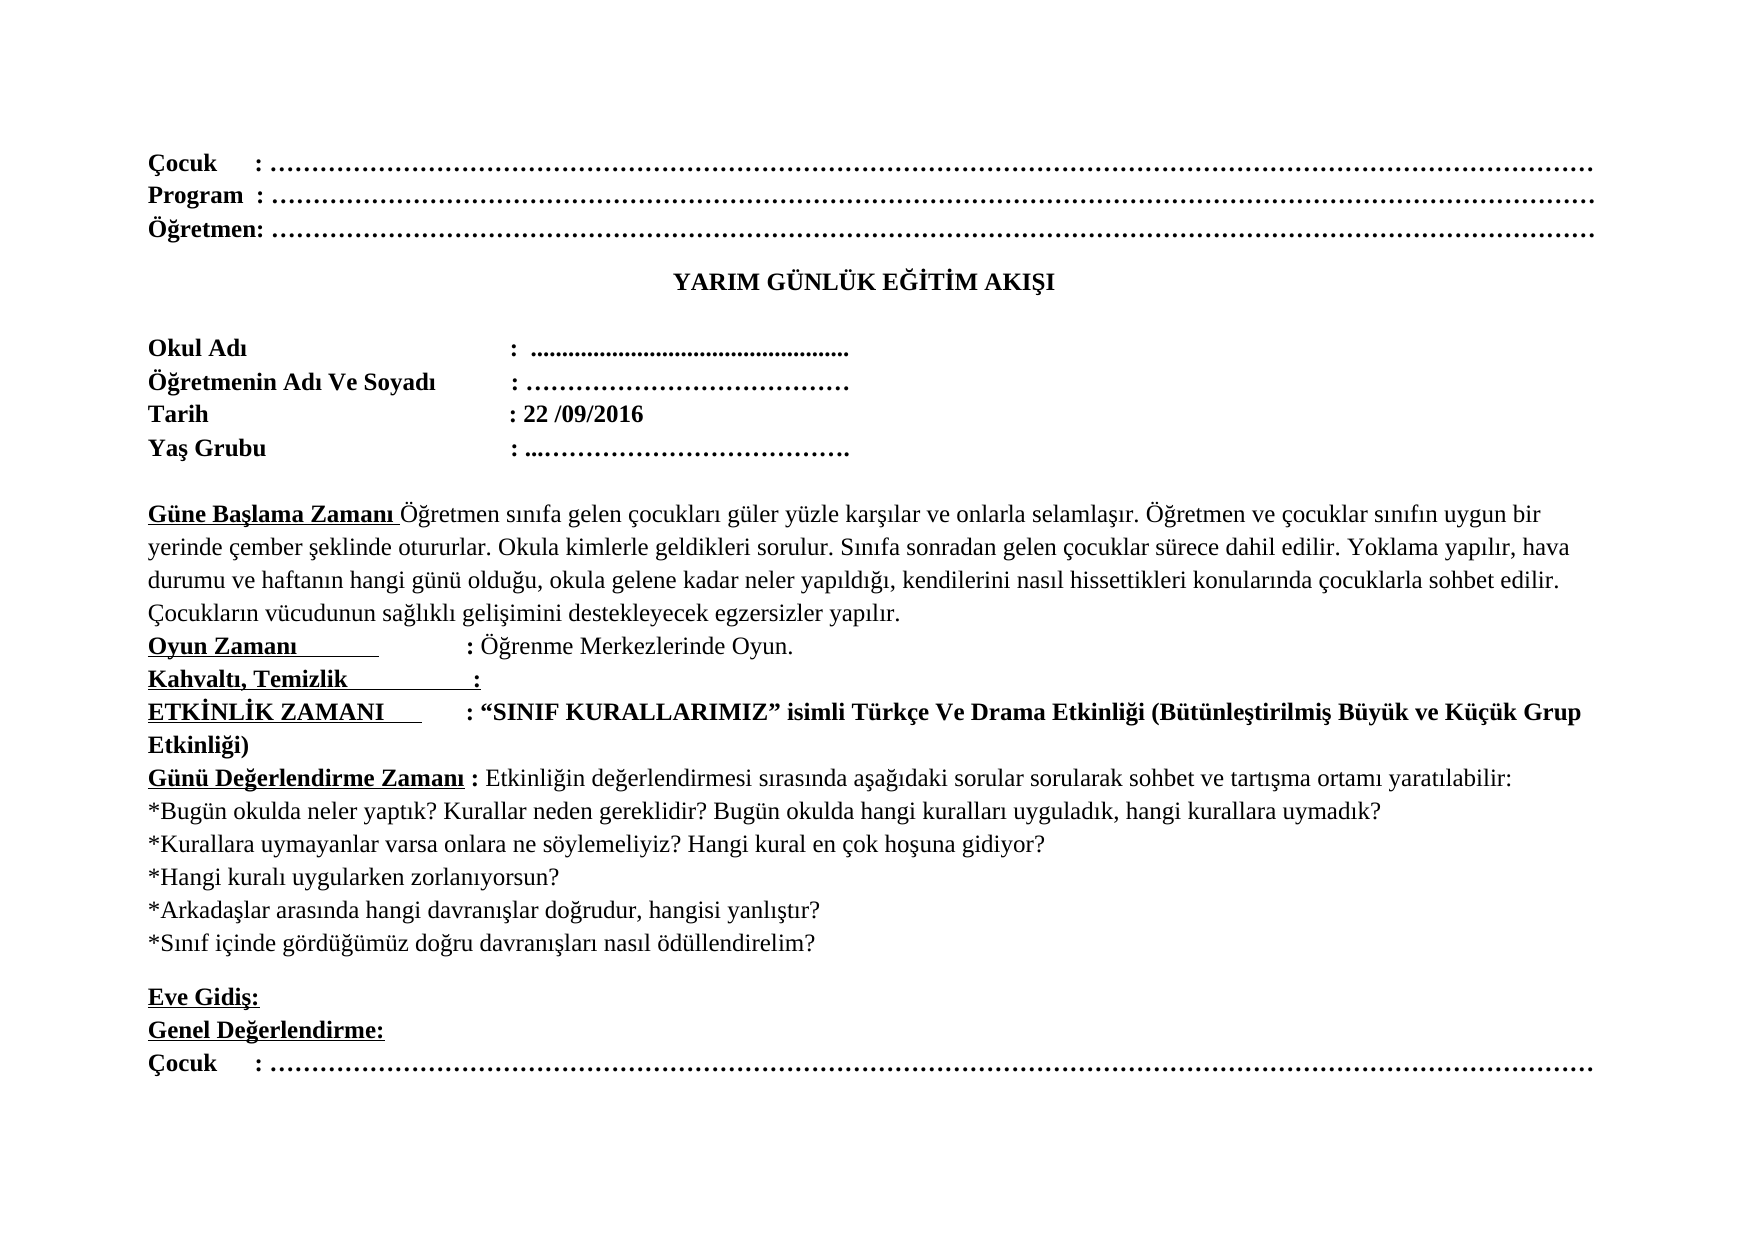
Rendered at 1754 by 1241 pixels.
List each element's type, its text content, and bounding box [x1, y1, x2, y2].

list YARIM GÜNLÜK EĞİTİM AKIŞI Okul Adı : ................................................... Öğretmenin Adı Ve Soyadı : ………………………………… Tarih : 22 /09/2016 Yaş Grubu : ...………………………………. Güne Başlama Zamanı Öğretmen sınıfa gelen çocukları güler yüzle karşılar ve onlarla selamlaşır. Öğretmen ve çocuklar sınıfın uygun bir yerinde çember şeklinde otururlar. Okula kimlerle geldikleri sorulur. Sınıfa sonradan gelen çocuklar sürece dahil edilir. Yoklama yapılır, hava durumu ve haftanın hangi günü olduğu, okula gelene kadar neler yapıldığı, kendilerini nasıl hissettikleri konularında çocuklarla sohbet edilir. [148, 267, 1606, 593]
list Oyun Zamanı : Öğrenme Merkezlerinde Oyun. Kahvaltı, Temizlik : ETKİNLİK ZAMANI : “SINIF KURALLARIMIZ” isimli Türkçe Ve Drama Etkinliği (Bütünleştirilmiş Büyük ve Küçük Grup Etkinliği) Günü Değerlendirme Zamanı : Etkinliğin değerlendirmesi sırasında aşağıdaki sorular sorularak sohbet ve tartışma ortamı yaratılabilir: *Bugün okulda neler yaptık? Kurallar neden gereklidir? Bugün okulda hangi kuralları uyguladık, hangi kurallara uymadık? *Kurallara uymayanlar varsa onlara ne söylemeliyiz? Hangi kural en çok hoşuna gidiyor? *Hangi kuralı uygularken zorlanıyorsun? *Arkadaşlar arasında hangi davranışlar doğrudur, hangisi yanlıştır? *Sınıf içinde gördüğümüz doğru davranışları nasıl ödüllendirelim? [148, 631, 1606, 957]
list Çocukların vücudunun sağlıklı gelişimini destekleyecek egzersizler yapılır. [148, 598, 1606, 626]
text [148, 982, 1606, 1077]
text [148, 148, 1606, 242]
